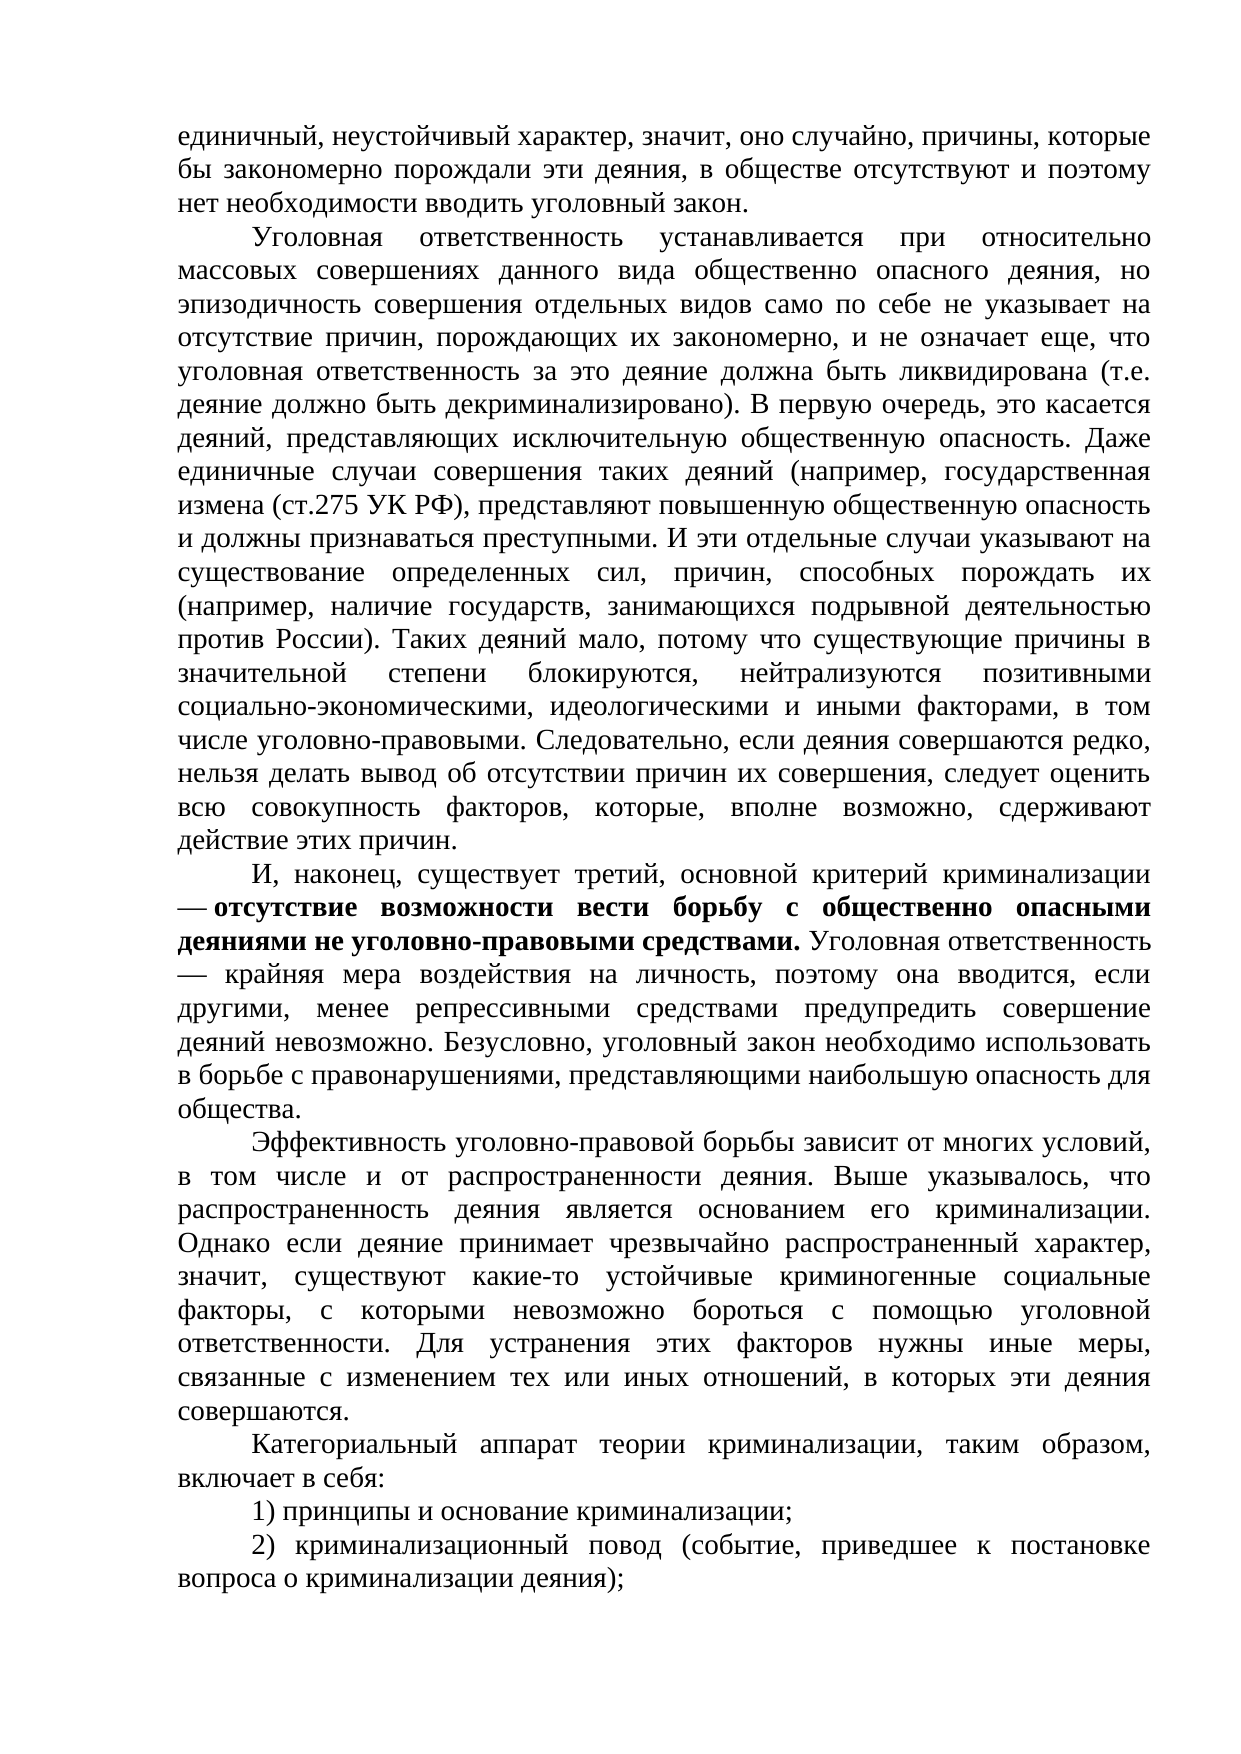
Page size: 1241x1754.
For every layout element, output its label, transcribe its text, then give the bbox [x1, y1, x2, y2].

text 2) криминализационный повод (событие, приведшее к постановке вопроса о криминализации деяния); [177, 1527, 1152, 1594]
text Уголовная ответственность устанавливается при относительно массовых совершениях данного вида общественно опасного деяния, но эпизодичность совершения отдельных видов само по себе не указывает на отсутствие причин, порождающих их закономерно, и не означает еще, что уголовная ответственность за это деяние должна быть ликвидирована (т.е. деяние должно быть декриминализировано). В первую очередь, это касается деяний, представляющих исключительную общественную опасность. Даже единичные случаи совершения таких деяний (например, государственная измена (ст.275 УК РФ), представляют повышенную общественную опасность и должны признаваться преступными. И эти отдельные случаи указывают на существование определенных сил, причин, способных порождать их (например, наличие государств, занимающихся подрывной деятельностью против России). Таких деяний мало, потому что существующие причины в значительной степени блокируются, нейтрализуются позитивными социально-экономическими, идеологическими и иными факторами, в том числе уголовно-правовыми. Следовательно, если деяния совершаются редко, нельзя делать вывод об отсутствии причин их совершения, следует оценить всю совокупность факторов, которые, вполне возможно, сдерживают действие этих причин. [177, 219, 1152, 856]
text Категориальный аппарат теории криминализации, таким образом, включает в себя: [177, 1426, 1152, 1493]
text И, наконец, существует третий, основной критерий криминализации — отсутствие возможности вести борьбу с общественно опасными деяниями не уголовно-правовыми средствами. Уголовная ответственность — крайняя мера воздействия на личность, поэтому она вводится, если другими, менее репрессивными средствами предупредить совершение деяний невозможно. Безусловно, уголовный закон необходимо использовать в борьбе с правонарушениями, представляющими наибольшую опасность для общества. [177, 856, 1152, 1124]
text Эффективность уголовно-правовой борьбы зависит от многих условий, в том числе и от распространенности деяния. Выше указывалось, что распространенность деяния является основанием его криминализации. Однако если деяние принимает чрезвычайно распространенный характер, значит, существуют какие-то устойчивые криминогенные социальные факторы, с которыми невозможно бороться с помощью уголовной ответственности. Для устранения этих факторов нужны иные меры, связанные с изменением тех или иных отношений, в которых эти деяния совершаются. [177, 1124, 1152, 1426]
text 1) принципы и основание криминализации; [177, 1493, 1152, 1527]
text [177, 118, 1152, 219]
